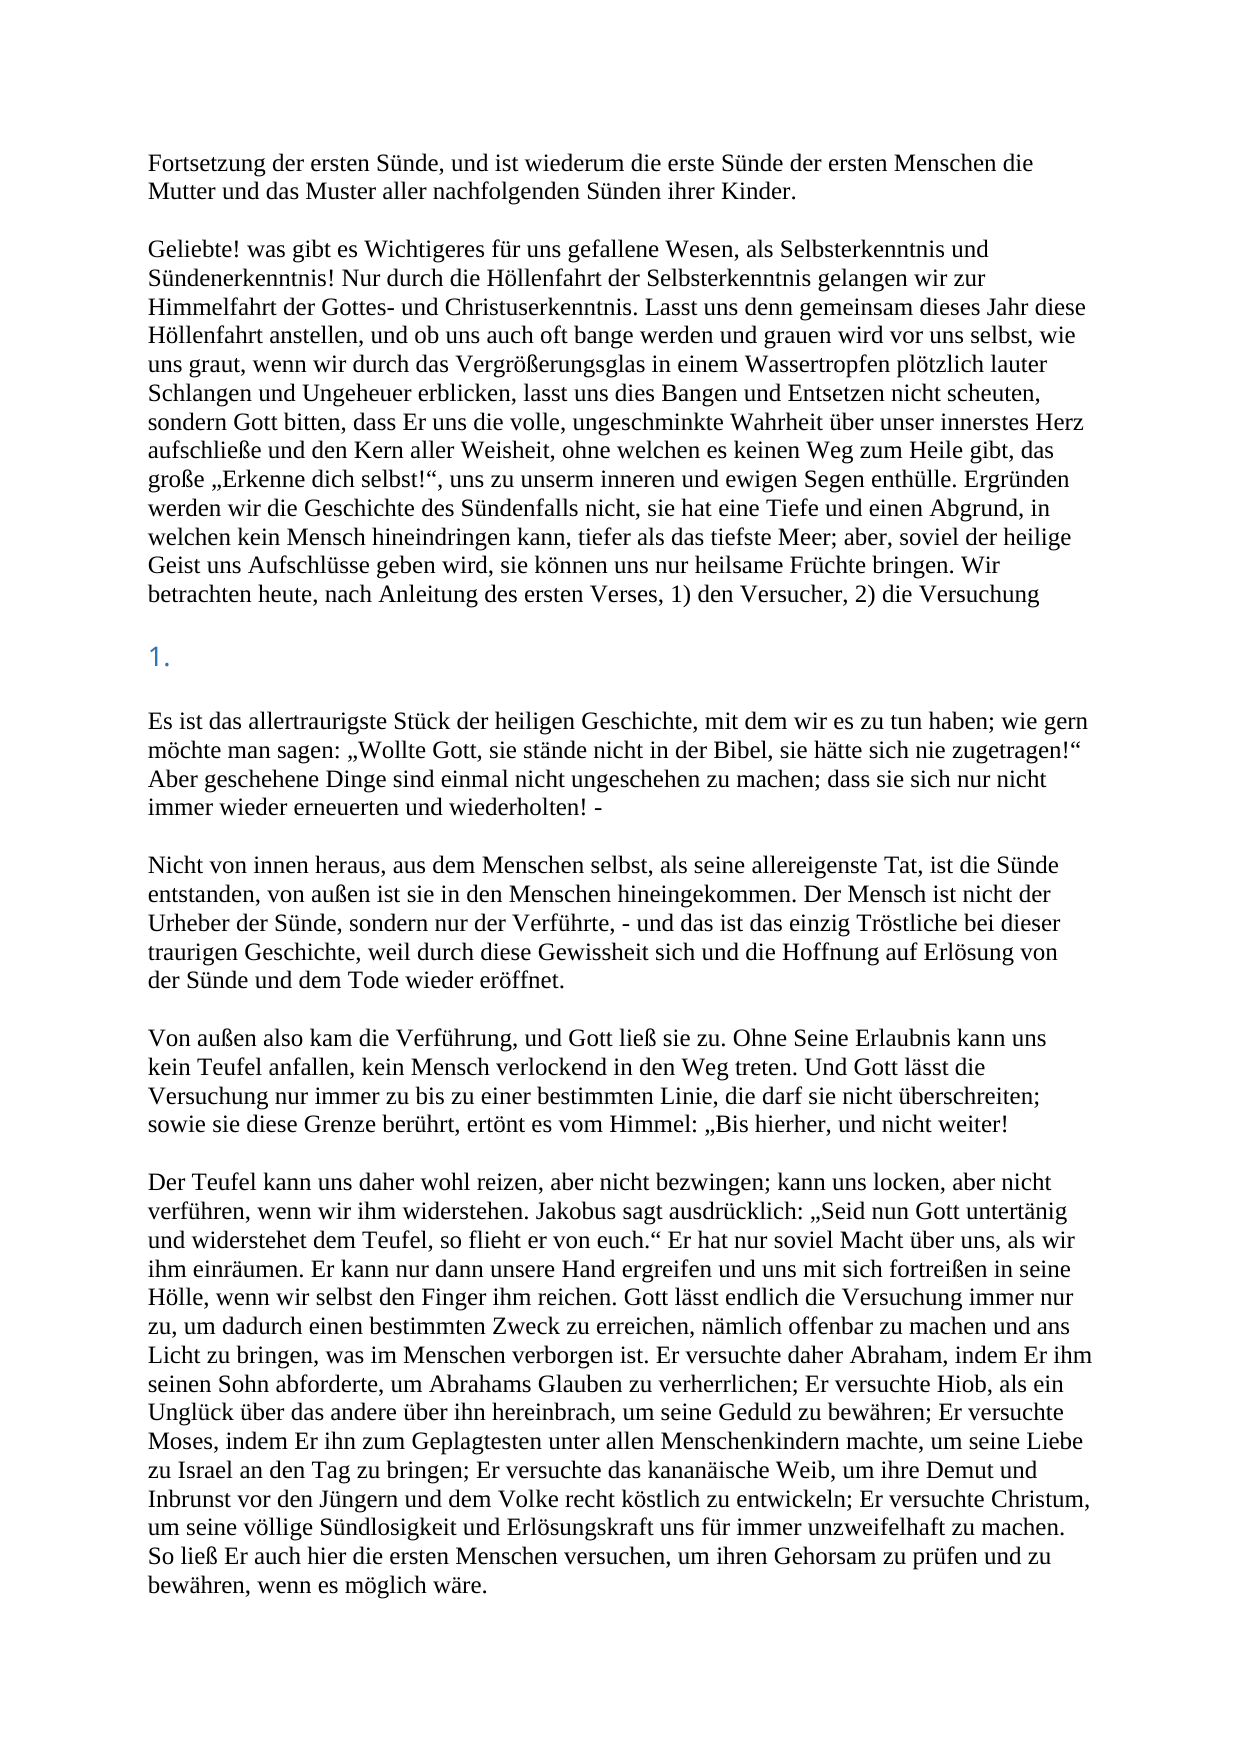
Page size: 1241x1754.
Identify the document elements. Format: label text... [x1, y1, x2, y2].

text Von außen also kam die Verführung, und Gott ließ sie zu. Ohne Seine Erlaubnis kann uns kein Teufel anfallen, kein Mensch verlockend in den Weg treten. Und Gott lässt die Versuchung nur immer zu bis zu einer bestimmten Linie, die darf sie nicht überschreiten; sowie sie diese Grenze berührt, ertönt es vom Himmel: „Bis hierher, und nicht weiter! [148, 1023, 1093, 1138]
subtitle 1. [148, 637, 1093, 674]
text Geliebte! was gibt es Wichtigeres für uns gefallene Wesen, als Selbsterkenntnis und Sündenerkenntnis! Nur durch die Höllenfahrt der Selbsterkenntnis gelangen wir zur Himmelfahrt der Gottes- und Christuserkenntnis. Lasst uns denn gemeinsam dieses Jahr diese Höllenfahrt anstellen, und ob uns auch oft bange werden und grauen wird vor uns selbst, wie uns graut, wenn wir durch das Vergrößerungsglas in einem Wassertropfen plötzlich lauter Schlangen und Ungeheuer erblicken, lasst uns dies Bangen und Entsetzen nicht scheuten, sondern Gott bitten, dass Er uns die volle, ungeschminkte Wahrheit über unser innerstes Herz aufschließe und den Kern aller Weisheit, ohne welchen es keinen Weg zum Heile gibt, das große „Erkenne dich selbst!“, uns zu unserm inneren und ewigen Segen enthülle. Ergründen werden wir die Geschichte des Sündenfalls nicht, sie hat eine Tiefe und einen Abgrund, in welchen kein Mensch hineindringen kann, tiefer als das tiefste Meer; aber, soviel der heilige Geist uns Aufschlüsse geben wird, sie können uns nur heilsame Früchte bringen. Wir betrachten heute, nach Anleitung des ersten Verses, 1) den Versucher, 2) die Versuchung [148, 234, 1093, 608]
text Nicht von innen heraus, aus dem Menschen selbst, als seine allereigenste Tat, ist die Sünde entstanden, von außen ist sie in den Menschen hineingekommen. Der Mensch ist nicht der Urheber der Sünde, sondern nur der Verführte, - und das ist das einzig Tröstliche bei dieser traurigen Geschichte, weil durch diese Gewissheit sich und die Hoffnung auf Erlösung von der Sünde und dem Tode wieder eröffnet. [148, 850, 1093, 994]
text Es ist das allertraurigste Stück der heiligen Geschichte, mit dem wir es zu tun haben; wie gern möchte man sagen: „Wollte Gott, sie stände nicht in der Bibel, sie hätte sich nie zugetragen!“ Aber geschehene Dinge sind einmal nicht ungeschehen zu machen; dass sie sich nur nicht immer wieder erneuerten und wiederholten! - [148, 706, 1093, 821]
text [148, 148, 1093, 205]
text Der Teufel kann uns daher wohl reizen, aber nicht bezwingen; kann uns locken, aber nicht verführen, wenn wir ihm widerstehen. Jakobus sagt ausdrücklich: „Seid nun Gott untertänig und widerstehet dem Teufel, so flieht er von euch.“ Er hat nur soviel Macht über uns, als wir ihm einräumen. Er kann nur dann unsere Hand ergreifen und uns mit sich fortreißen in seine Hölle, wenn wir selbst den Finger ihm reichen. Gott lässt endlich die Versuchung immer nur zu, um dadurch einen bestimmten Zweck zu erreichen, nämlich offenbar zu machen und ans Licht zu bringen, was im Menschen verborgen ist. Er versuchte daher Abraham, indem Er ihm seinen Sohn abforderte, um Abrahams Glauben zu verherrlichen; Er versuchte Hiob, als ein Unglück über das andere über ihn hereinbrach, um seine Geduld zu bewähren; Er versuchte Moses, indem Er ihn zum Geplagtesten unter allen Menschenkindern machte, um seine Liebe zu Israel an den Tag zu bringen; Er versuchte das kananäische Weib, um ihre Demut und Inbrunst vor den Jüngern und dem Volke recht köstlich zu entwickeln; Er versuchte Christum, um seine völlige Sündlosigkeit und Erlösungskraft uns für immer unzweifelhaft zu machen. So ließ Er auch hier die ersten Menschen versuchen, um ihren Gehorsam zu prüfen und zu bewähren, wenn es möglich wäre. [148, 1167, 1093, 1599]
